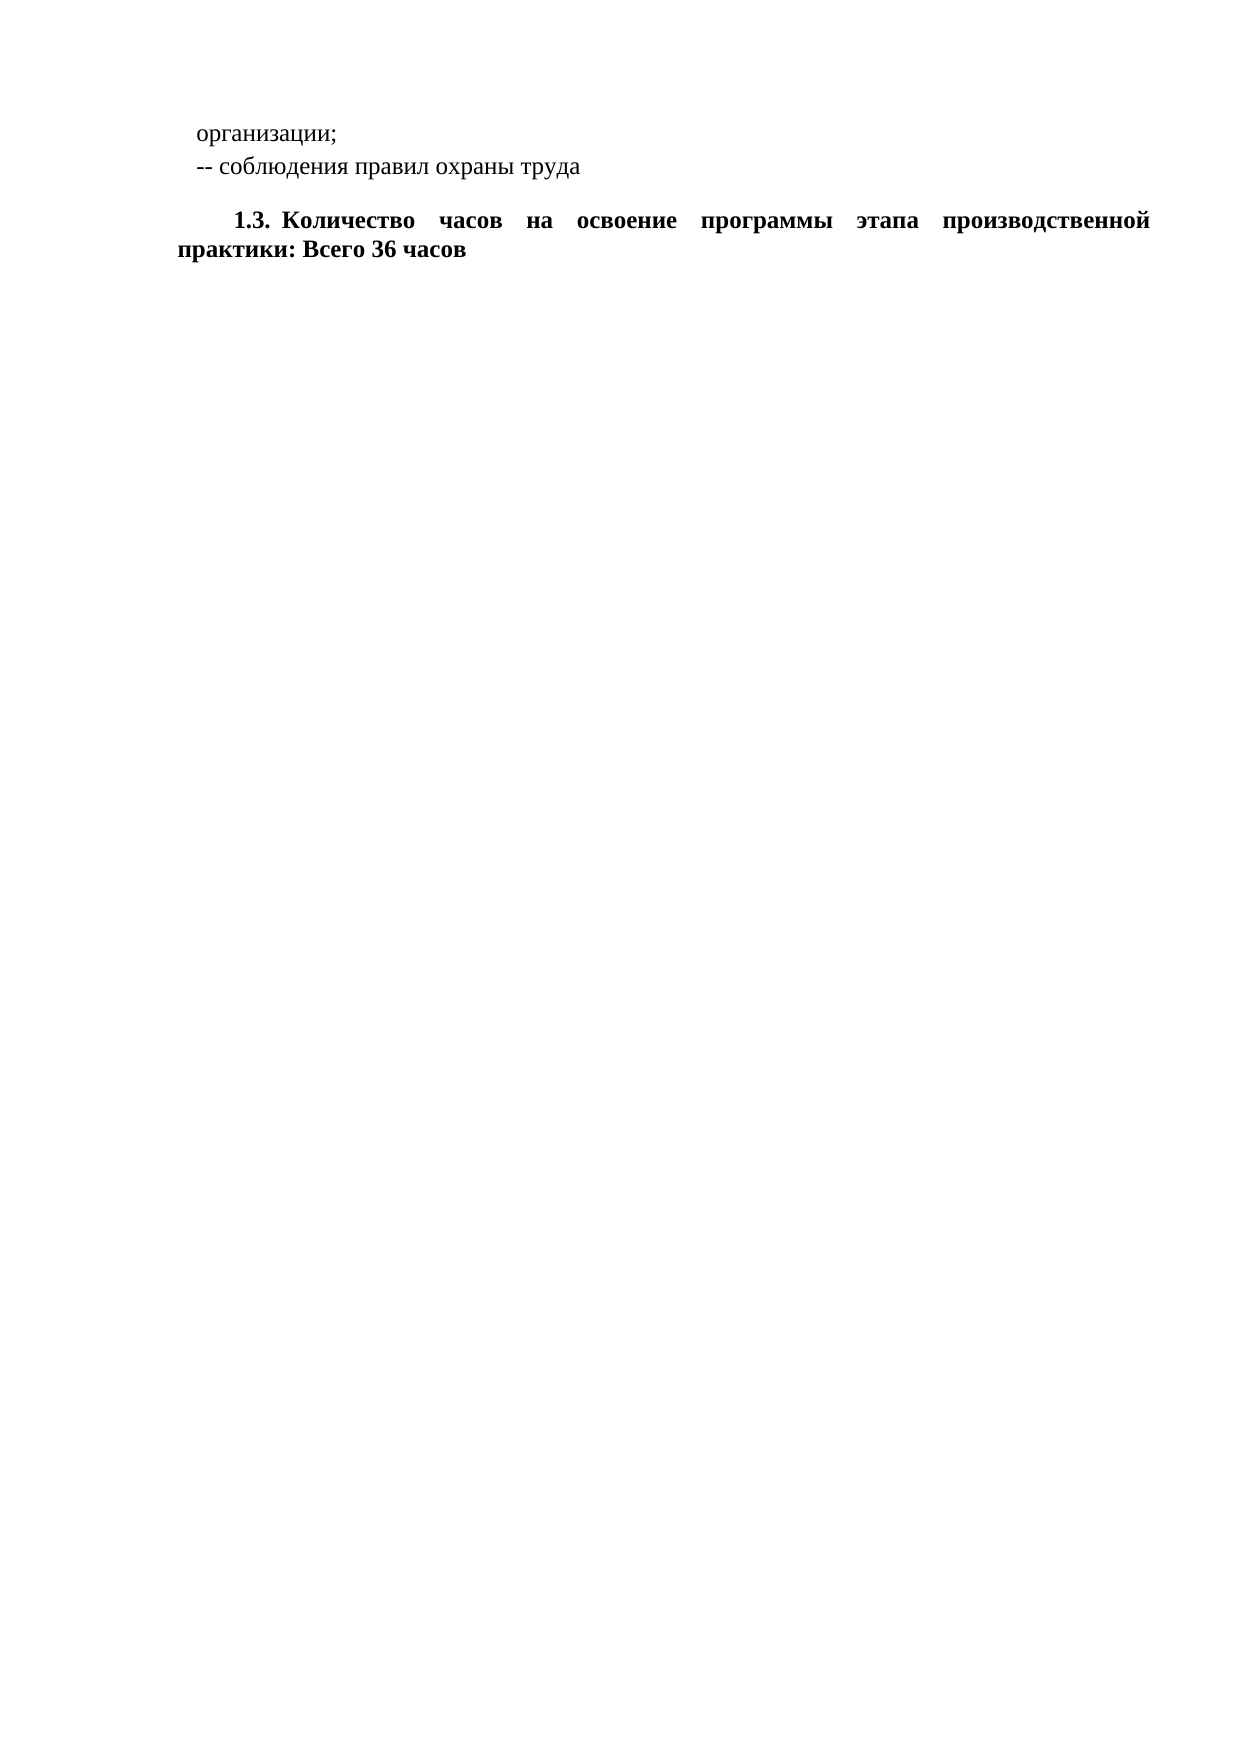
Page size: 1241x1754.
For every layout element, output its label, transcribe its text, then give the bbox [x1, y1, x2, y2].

text 1.3. Количество часов на освоение программы этапа производственной практики: Всего 36 часов [177, 205, 1151, 262]
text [177, 118, 1152, 180]
